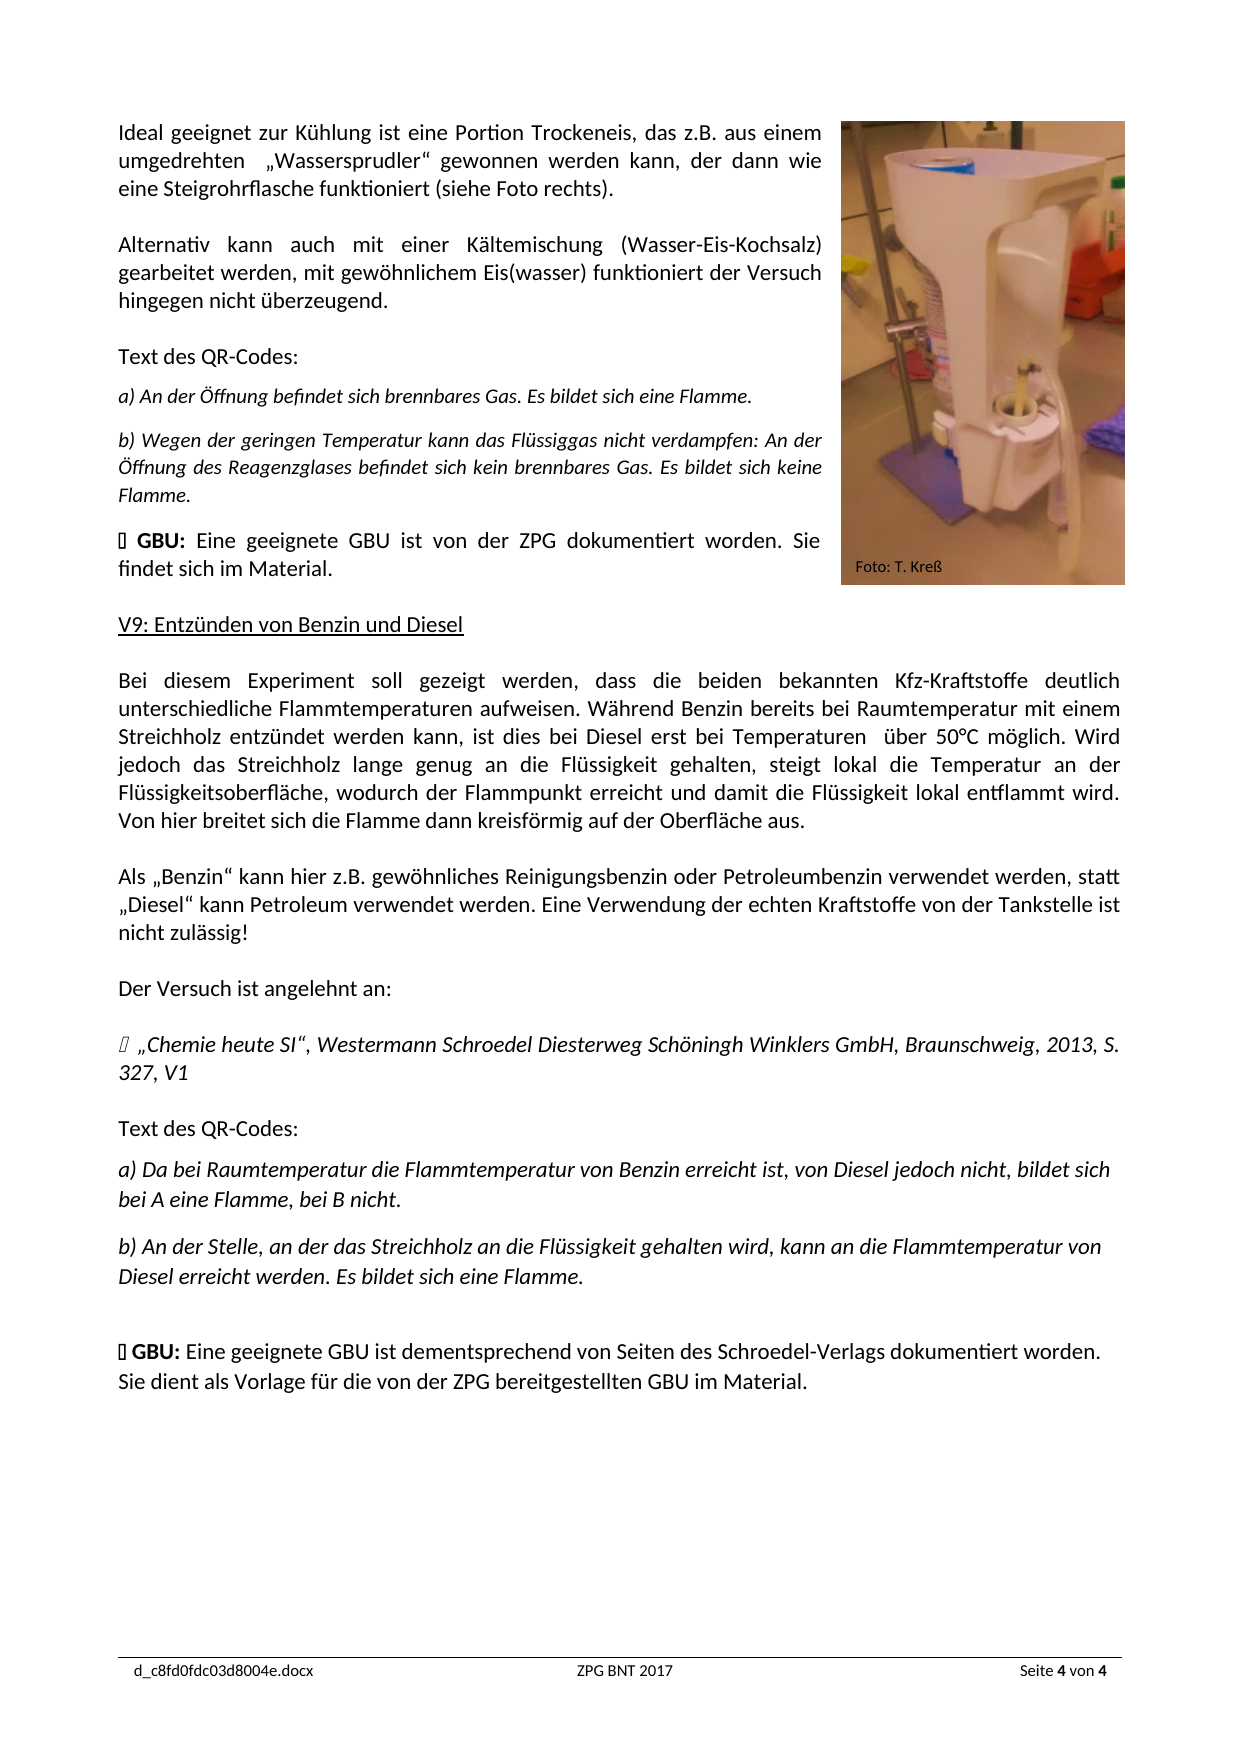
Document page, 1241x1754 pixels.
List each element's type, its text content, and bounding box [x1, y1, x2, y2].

text GBU: Eine geeignete GBU ist von der ZPG dokumentiert worden. Sie findet sich im Material. [118, 526, 1122, 582]
text Ideal geeignet zur Kühlung ist eine Portion Trockeneis, das z.B. aus einem umgedrehten „Wassersprudler“ gewonnen werden kann, der dann wie eine Steigrohrflasche funktioniert (siehe Foto rechts). [118, 118, 1122, 202]
text Text des QR-Codes: [118, 342, 1122, 370]
text b) An der Stelle, an der das Streichholz an die Flüssigkeit gehalten wird, kann an die Flammtemperatur von Diesel erreicht werden. Es bildet sich eine Flamme. [118, 1232, 1122, 1290]
text V9: Entzünden von Benzin und Diesel [118, 610, 1122, 638]
text Der Versuch ist angelehnt an: [118, 974, 1122, 1002]
text a) Da bei Raumtemperatur die Flammtemperatur von Benzin erreicht ist, von Diesel jedoch nicht, bildet sich bei A eine Flamme, bei B nicht. [118, 1155, 1122, 1213]
text „Chemie heute SI“, Westermann Schroedel Diesterweg Schöningh Winklers GmbH, Braunschweig, 2013, S. 327, V1 [118, 1030, 1122, 1086]
text Bei diesem Experiment soll gezeigt werden, dass die beiden bekannten Kfz-Kraftstoffe deutlich unterschiedliche Flammtemperaturen aufweisen. Während Benzin bereits bei Raumtemperatur mit einem Streichholz entzündet werden kann, ist dies bei Diesel erst bei Temperaturen über 50°C möglich. Wird jedoch das Streichholz lange genug an die Flüssigkeit gehalten, steigt lokal die Temperatur an der Flüssigkeitsoberfläche, wodurch der Flammpunkt erreicht und damit die Flüssigkeit lokal entflammt wird. Von hier breitet sich die Flamme dann kreisförmig auf der Oberfläche aus. [118, 666, 1122, 834]
text Als „Benzin“ kann hier z.B. gewöhnliches Reinigungsbenzin oder Petroleumbenzin verwendet werden, statt „Diesel“ kann Petroleum verwendet werden. Eine Verwendung der echten Kraftstoffe von der Tankstelle ist nicht zulässig! [118, 862, 1122, 946]
picture [841, 121, 1125, 585]
text a) An der Öffnung befindet sich brennbares Gas. Es bildet sich eine Flamme. [118, 383, 1122, 408]
text GBU: Eine geeignete GBU ist dementsprechend von Seiten des Schroedel-Verlags dokumentiert worden. Sie dient als Vorlage für die von der ZPG bereitgestellten GBU im Material. [118, 1337, 1122, 1396]
text Alternativ kann auch mit einer Kältemischung (Wasser-Eis-Kochsalz) gearbeitet werden, mit gewöhnlichem Eis(wasser) funktioniert der Versuch hingegen nicht überzeugend. [118, 230, 1122, 314]
text b) Wegen der geringen Temperatur kann das Flüssiggas nicht verdampfen: An der Öffnung des Reagenzglases befindet sich kein brennbares Gas. Es bildet sich keine Flamme. [118, 427, 1122, 507]
text Text des QR-Codes: [118, 1114, 1122, 1142]
